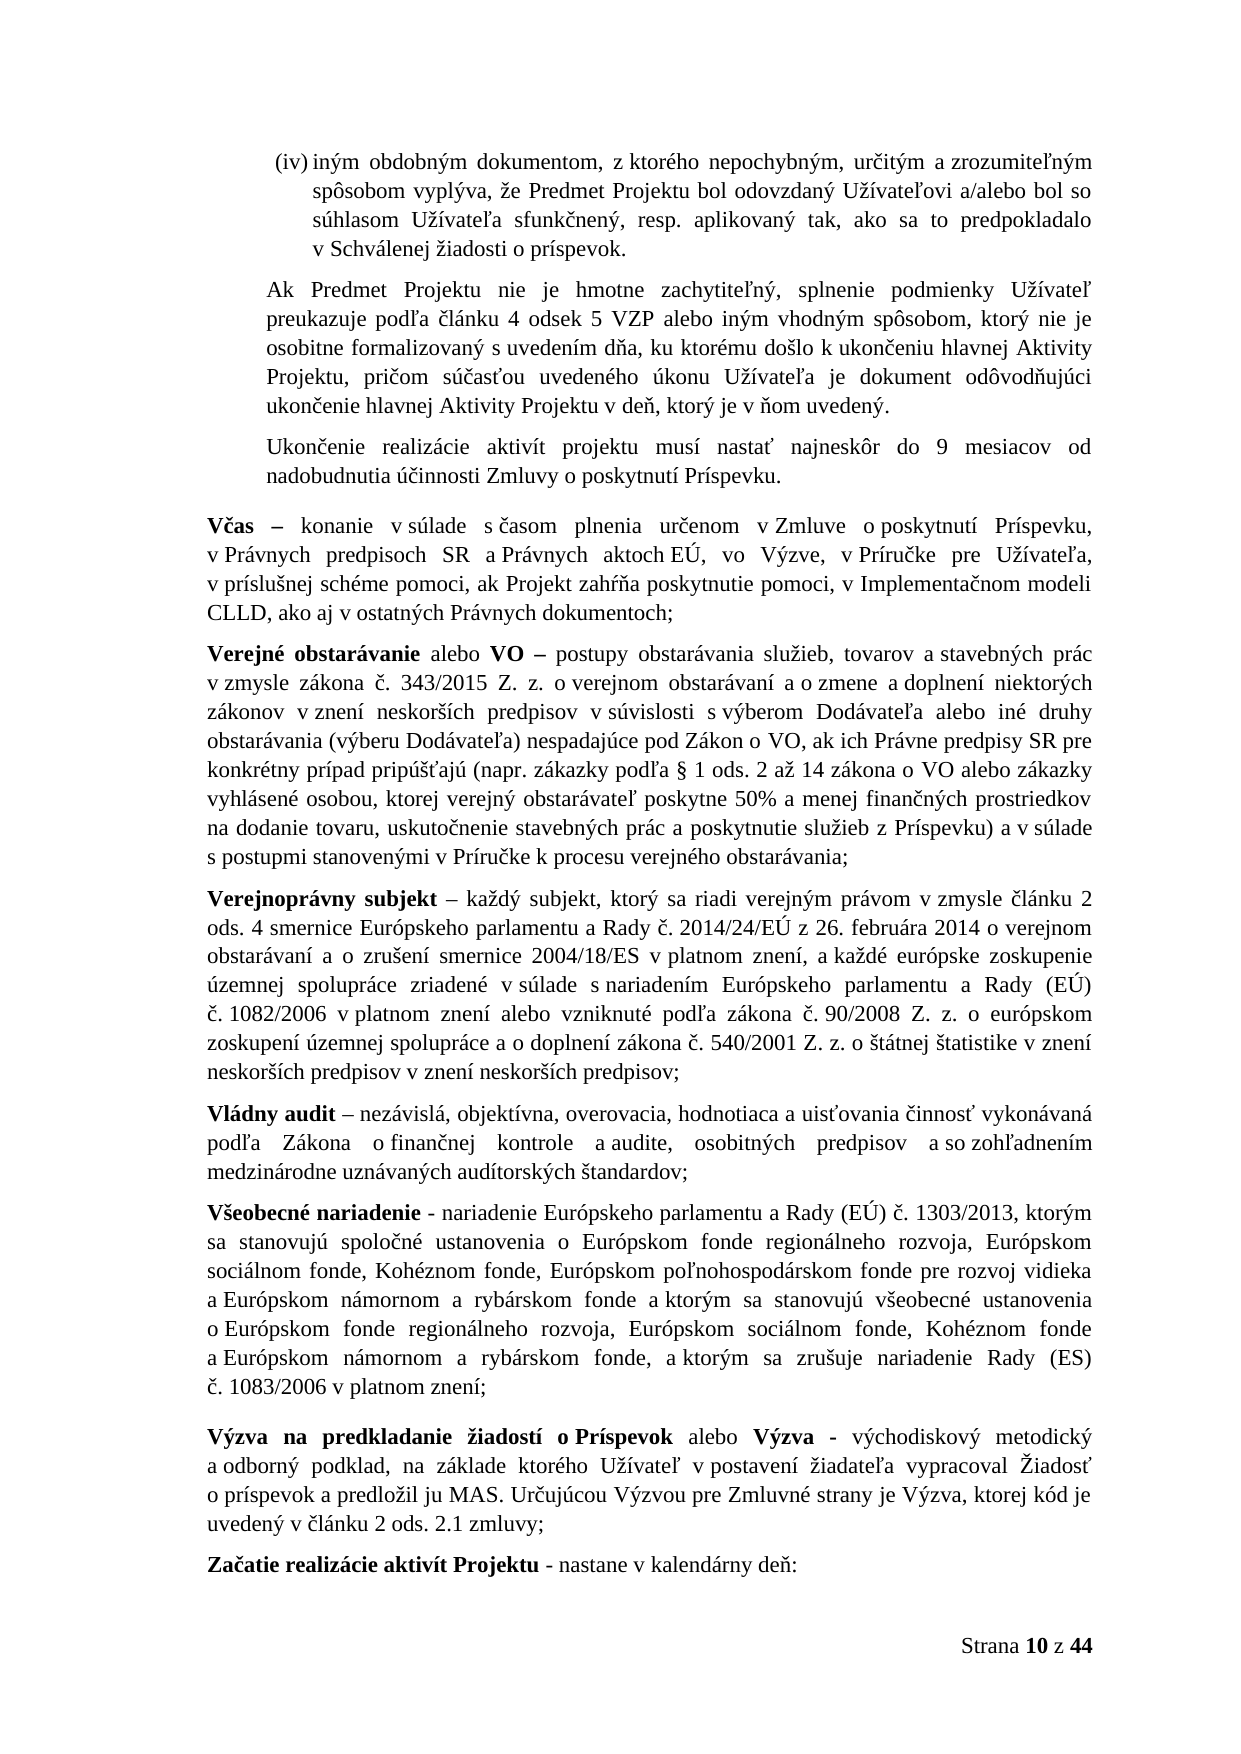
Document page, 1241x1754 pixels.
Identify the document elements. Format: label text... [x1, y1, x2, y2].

list Včas – konanie v súlade s časom plnenia určenom v Zmluve o poskytnutí Príspevku, v Právnych predpisoch SR a Právnych aktoch EÚ, vo Výzve, v Príručke pre Užívateľa, v príslušnej schéme pomoci, ak Projekt zahŕňa poskytnutie pomoci, v Implementačnom modeli CLLD, ako aj v ostatných Právnych dokumentoch; [207, 512, 1092, 625]
list Verejnoprávny subjekt – každý subjekt, ktorý sa riadi verejným právom v zmysle článku 2 ods. 4 smernice Európskeho parlamentu a Rady č. 2014/24/EÚ z 26. februára 2014 o verejnom obstarávaní a o zrušení smernice 2004/18/ES v platnom znení, a každé európske zoskupenie územnej spolupráce zriadené v súlade s nariadením Európskeho parlamentu a Rady (EÚ) č. 1082/2006 v platnom znení alebo vzniknuté podľa zákona č. 90/2008 Z. z. o európskom zoskupení územnej spolupráce a o doplnení zákona č. 540/2001 Z. z. o štátnej štatistike v znení neskorších predpisov v znení neskorších predpisov; [207, 884, 1092, 1085]
list Výzva na predkladanie žiadostí o Príspevok alebo Výzva - východiskový metodický a odborný podklad, na základe ktorého Užívateľ v postavení žiadateľa vypracoval Žiadosť o príspevok a predložil ju MAS. Určujúcou Výzvou pre Zmluvné strany je Výzva, ktorej kód je uvedený v článku 2 ods. 2.1 zmluvy; [207, 1423, 1092, 1536]
text Ak Predmet Projektu nie je hmotne zachytiteľný, splnenie podmienky Užívateľ preukazuje podľa článku 4 odsek 5 VZP alebo iným vhodným spôsobom, ktorý nie je osobitne formalizovaný s uvedením dňa, ku ktorému došlo k ukončeniu hlavnej Aktivity Projektu, pričom súčasťou uvedeného úkonu Užívateľa je dokument odôvodňujúci ukončenie hlavnej Aktivity Projektu v deň, ktorý je v ňom uvedený. [266, 276, 1092, 418]
text Všeobecné nariadenie - nariadenie Európskeho parlamentu a Rady (EÚ) č. 1303/2013, ktorým sa stanovujú spoločné ustanovenia o Európskom fonde regionálneho rozvoja, Európskom sociálnom fonde, Kohéznom fonde, Európskom poľnohospodárskom fonde pre rozvoj vidieka a Európskom námornom a rybárskom fonde a ktorým sa stanovujú všeobecné ustanovenia o Európskom fonde regionálneho rozvoja, Európskom sociálnom fonde, Kohéznom fonde a Európskom námornom a rybárskom fonde, a ktorým sa zrušuje nariadenie Rady (ES) č. 1083/2006 v platnom znení; [207, 1199, 1092, 1399]
list Verejné obstarávanie alebo VO – postupy obstarávania služieb, tovarov a stavebných prác v zmysle zákona č. 343/2015 Z. z. o verejnom obstarávaní a o zmene a doplnení niektorých zákonov v znení neskorších predpisov v súvislosti s výberom Dodávateľa alebo iné druhy obstarávania (výberu Dodávateľa) nespadajúce pod Zákon o VO, ak ich Právne predpisy SR pre konkrétny prípad pripúšťajú (napr. zákazky podľa § 1 ods. 2 až 14 zákona o VO alebo zákazky vyhlásené osobou, ktorej verejný obstarávateľ poskytne 50% a menej finančných prostriedkov na dodanie tovaru, uskutočnenie stavebných prác a poskytnutie služieb z Príspevku) a v súlade s postupmi stanovenými v Príručke k procesu verejného obstarávania; [207, 640, 1092, 869]
list iným obdobným dokumentom, z ktorého nepochybným, určitým a zrozumiteľným spôsobom vyplýva, že Predmet Projektu bol odovzdaný Užívateľovi a/alebo bol so súhlasom Užívateľa sfunkčnený, resp. aplikovaný tak, ako sa to predpokladalo v Schválenej žiadosti o príspevok. [275, 148, 1092, 261]
list Vládny audit – nezávislá, objektívna, overovacia, hodnotiaca a uisťovania činnosť vykonávaná podľa Zákona o finančnej kontrole a audite, osobitných predpisov a so zohľadnením medzinárodne uznávaných audítorských štandardov; [207, 1100, 1092, 1184]
text Ukončenie realizácie aktivít projektu musí nastať najneskôr do 9 mesiacov od nadobudnutia účinnosti Zmluvy o poskytnutí Príspevku. [266, 433, 1092, 489]
list Začatie realizácie aktivít Projektu - nastane v kalendárny deň: [207, 1551, 1092, 1577]
